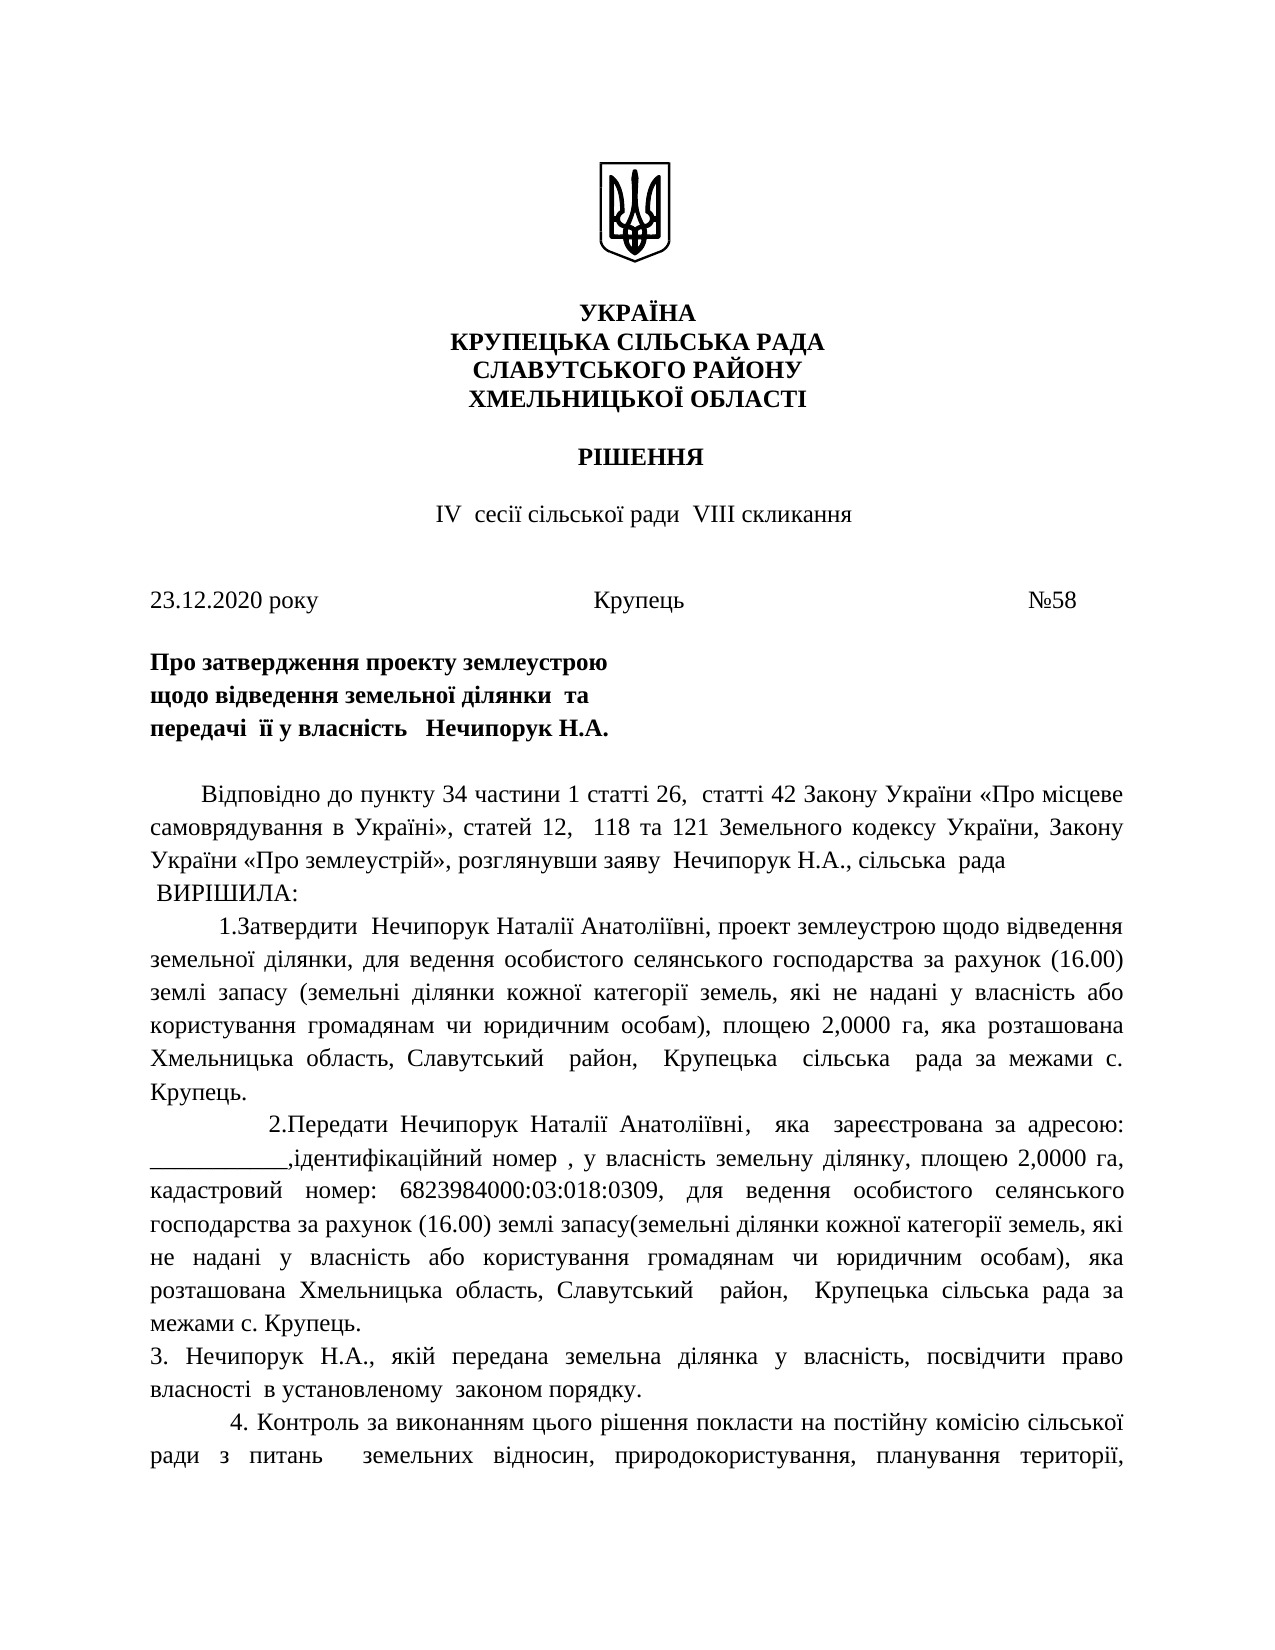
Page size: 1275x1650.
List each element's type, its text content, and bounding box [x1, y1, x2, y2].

text РІШЕННЯ [150, 442, 1125, 471]
text 1.Затвердити Нечипорук Наталії Анатоліївні, проект землеустрою щодо відведення земельної ділянки, для ведення особистого селянського господарства за рахунок (16.00) землі запасу (земельні ділянки кожної категорії земель, які не надані у власність або користування громадянам чи юридичним особам), площею 2,0000 га, яка розташована Хмельницька область, Славутський район, Крупецька сільська рада за межами с. Крупець. [150, 911, 1125, 1105]
text ХМЕЛЬНИЦЬКОЇ ОБЛАСТІ [150, 384, 1125, 413]
text передачі її у власність Нечипорук Н.А. [150, 713, 1125, 742]
text 2.Передати Нечипорук Наталії Анатоліївні, яка зареєстрована за адресою: ___________,ідентифікаційний номер , у власність земельну ділянку, площею 2,0000 га, кадастровий номер: 6823984000:03:018:0309, для ведення особистого селянського господарства за рахунок (16.00) землі запасу(земельні ділянки кожної категорії земель, які не надані у власність або користування громадянам чи юридичним особам), яка розташована Хмельницька область, Славутський район, Крупецька сільська рада за межами с. Крупець. [150, 1109, 1125, 1336]
text ВИРІШИЛА: [150, 878, 1125, 907]
text 23.12.2020 року Крупець №58 [150, 586, 1125, 614]
text КРУПЕЦЬКА СІЛЬСЬКА РАДА [150, 327, 1125, 356]
text Про затвердження проекту землеустрою [150, 647, 1125, 676]
text ІV сесії сільської ради VІІІ скликання [150, 499, 1125, 528]
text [150, 1407, 1125, 1468]
text 3. Нечипорук Н.А., якій передана земельна ділянка у власність, посвідчити право власності в установленому законом порядку. [150, 1341, 1125, 1402]
text СЛАВУТСЬКОГО РАЙОНУ [150, 356, 1125, 384]
text щодо відведення земельної ділянки та [150, 680, 1125, 709]
text Відповідно до пункту 34 частини 1 статті 26, статті 42 Закону України «Про місцеве самоврядування в Україні», статей 12, 118 та 121 Земельного кодексу України, Закону України «Про землеустрій», розглянувши заяву Нечипорук Н.А., сільська рада [150, 779, 1125, 874]
text УКРАЇНА [150, 298, 1125, 327]
